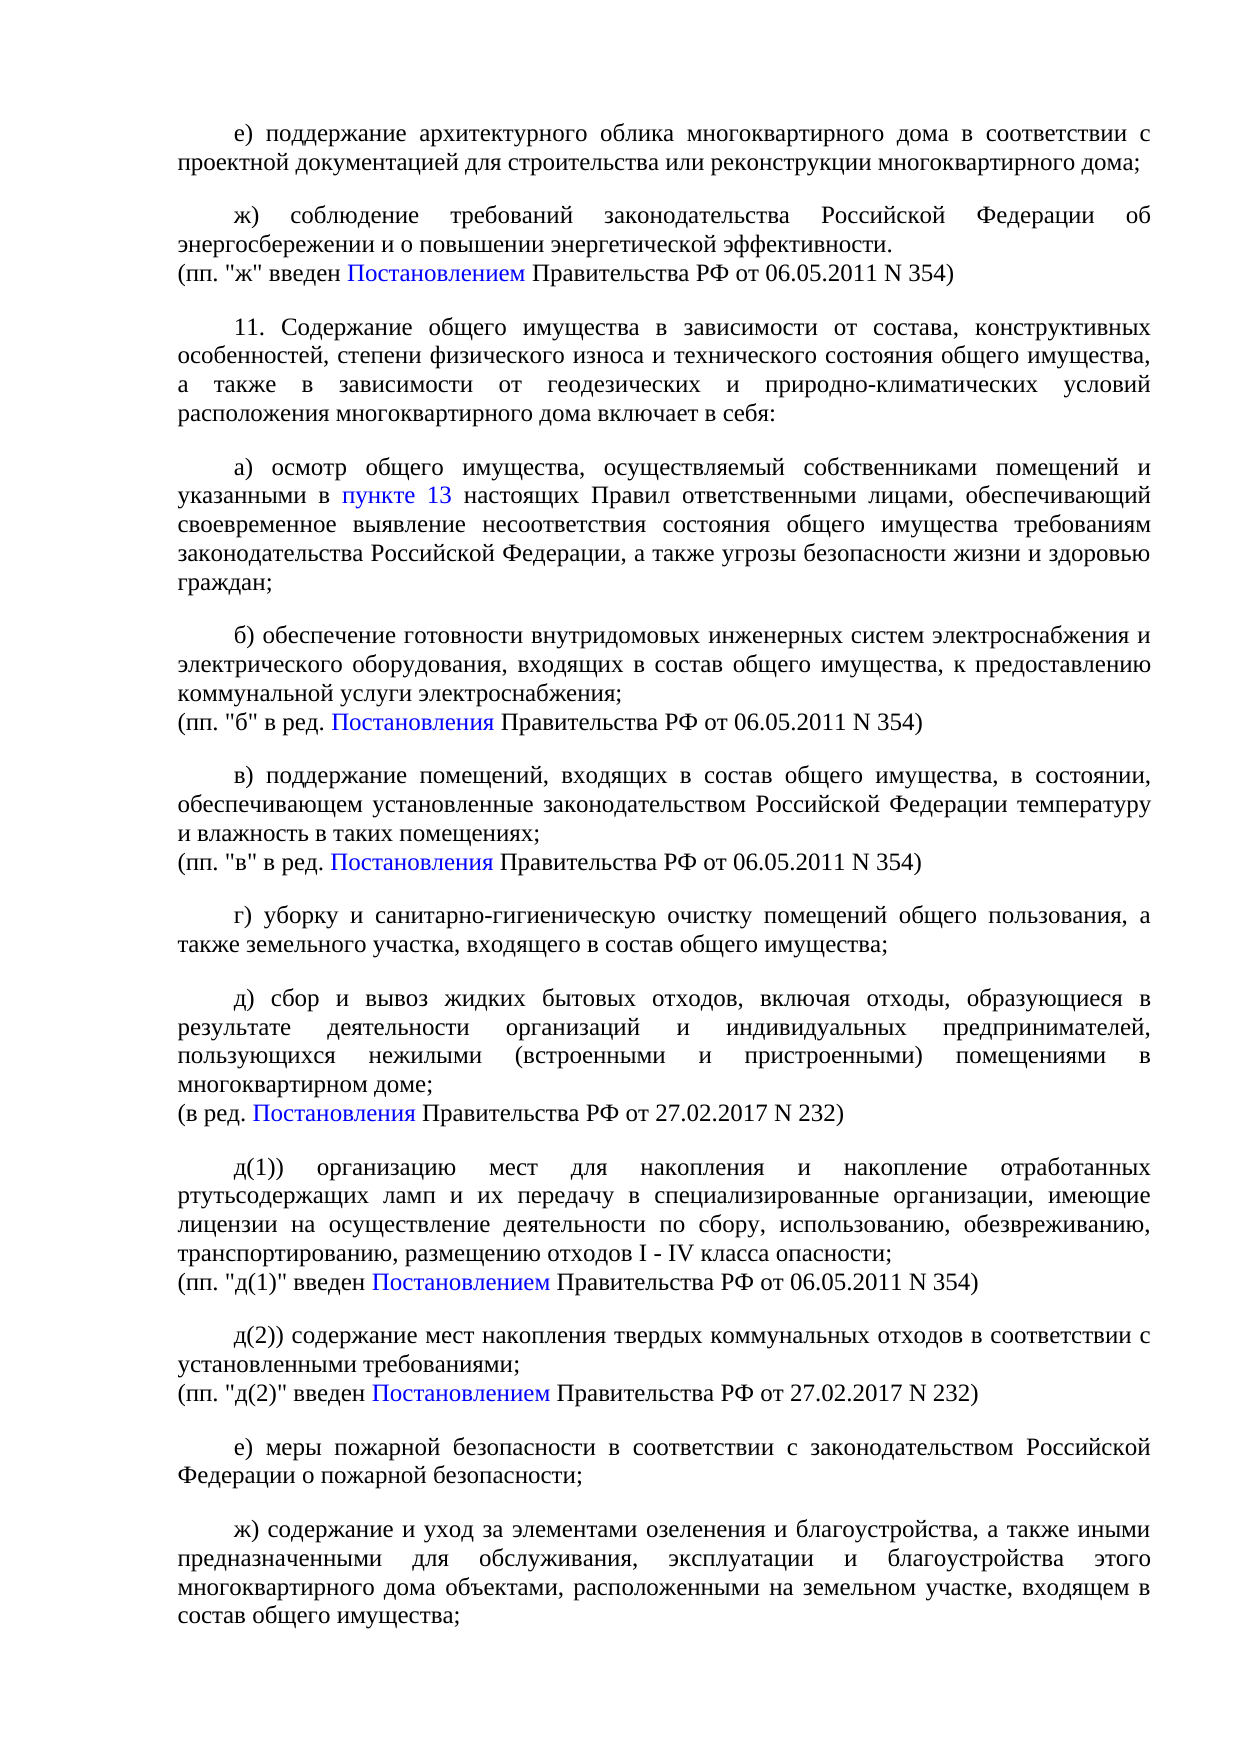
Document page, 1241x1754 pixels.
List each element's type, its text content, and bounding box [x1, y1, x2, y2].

text б) обеспечение готовности внутридомовых инженерных систем электроснабжения и электрического оборудования, входящих в состав общего имущества, к предоставлению коммунальной услуги электроснабжения; [177, 621, 1152, 707]
text (в ред. Постановления Правительства РФ от 27.02.2017 N 232) [177, 1098, 1152, 1127]
text (пп. "в" в ред. Постановления Правительства РФ от 06.05.2011 N 354) [177, 847, 1152, 876]
text (пп. "д(2)" введен Постановлением Правительства РФ от 27.02.2017 N 232) [177, 1378, 1152, 1407]
text е) поддержание архитектурного облика многоквартирного дома в соответствии с проектной документацией для строительства или реконструкции многоквартирного дома; [177, 118, 1152, 176]
text ж) соблюдение требований законодательства Российской Федерации об энергосбережении и о повышении энергетической эффективности. [177, 201, 1152, 258]
text (пп. "д(1)" введен Постановлением Правительства РФ от 06.05.2011 N 354) [177, 1267, 1152, 1296]
text в) поддержание помещений, входящих в состав общего имущества, в состоянии, обеспечивающем установленные законодательством Российской Федерации температуру и влажность в таких помещениях; [177, 761, 1152, 847]
text 11. Содержание общего имущества в зависимости от состава, конструктивных особенностей, степени физического износа и технического состояния общего имущества, а также в зависимости от геодезических и природно-климатических условий расположения многоквартирного дома включает в себя: [177, 312, 1152, 427]
text а) осмотр общего имущества, осуществляемый собственниками помещений и указанными в пункте 13 настоящих Правил ответственными лицами, обеспечивающий своевременное выявление несоответствия состояния общего имущества требованиям законодательства Российской Федерации, а также угрозы безопасности жизни и здоровью граждан; [177, 452, 1152, 596]
text д(1)) организацию мест для накопления и накопление отработанных ртутьсодержащих ламп и их передачу в специализированные организации, имеющие лицензии на осуществление деятельности по сбору, использованию, обезвреживанию, транспортированию, размещению отходов I - IV класса опасности; [177, 1152, 1152, 1267]
text (пп. "б" в ред. Постановления Правительства РФ от 06.05.2011 N 354) [177, 707, 1152, 736]
text д) сбор и вывоз жидких бытовых отходов, включая отходы, образующиеся в результате деятельности организаций и индивидуальных предпринимателей, пользующихся нежилыми (встроенными и пристроенными) помещениями в многоквартирном доме; [177, 983, 1152, 1098]
text ж) содержание и уход за элементами озеленения и благоустройства, а также иными предназначенными для обслуживания, эксплуатации и благоустройства этого многоквартирного дома объектами, расположенными на земельном участке, входящем в состав общего имущества; [177, 1514, 1152, 1629]
text г) уборку и санитарно-гигиеническую очистку помещений общего пользования, а также земельного участка, входящего в состав общего имущества; [177, 901, 1152, 958]
text е) меры пожарной безопасности в соответствии с законодательством Российской Федерации о пожарной безопасности; [177, 1432, 1152, 1489]
text (пп. "ж" введен Постановлением Правительства РФ от 06.05.2011 N 354) [177, 258, 1152, 287]
text д(2)) содержание мест накопления твердых коммунальных отходов в соответствии с установленными требованиями; [177, 1321, 1152, 1378]
